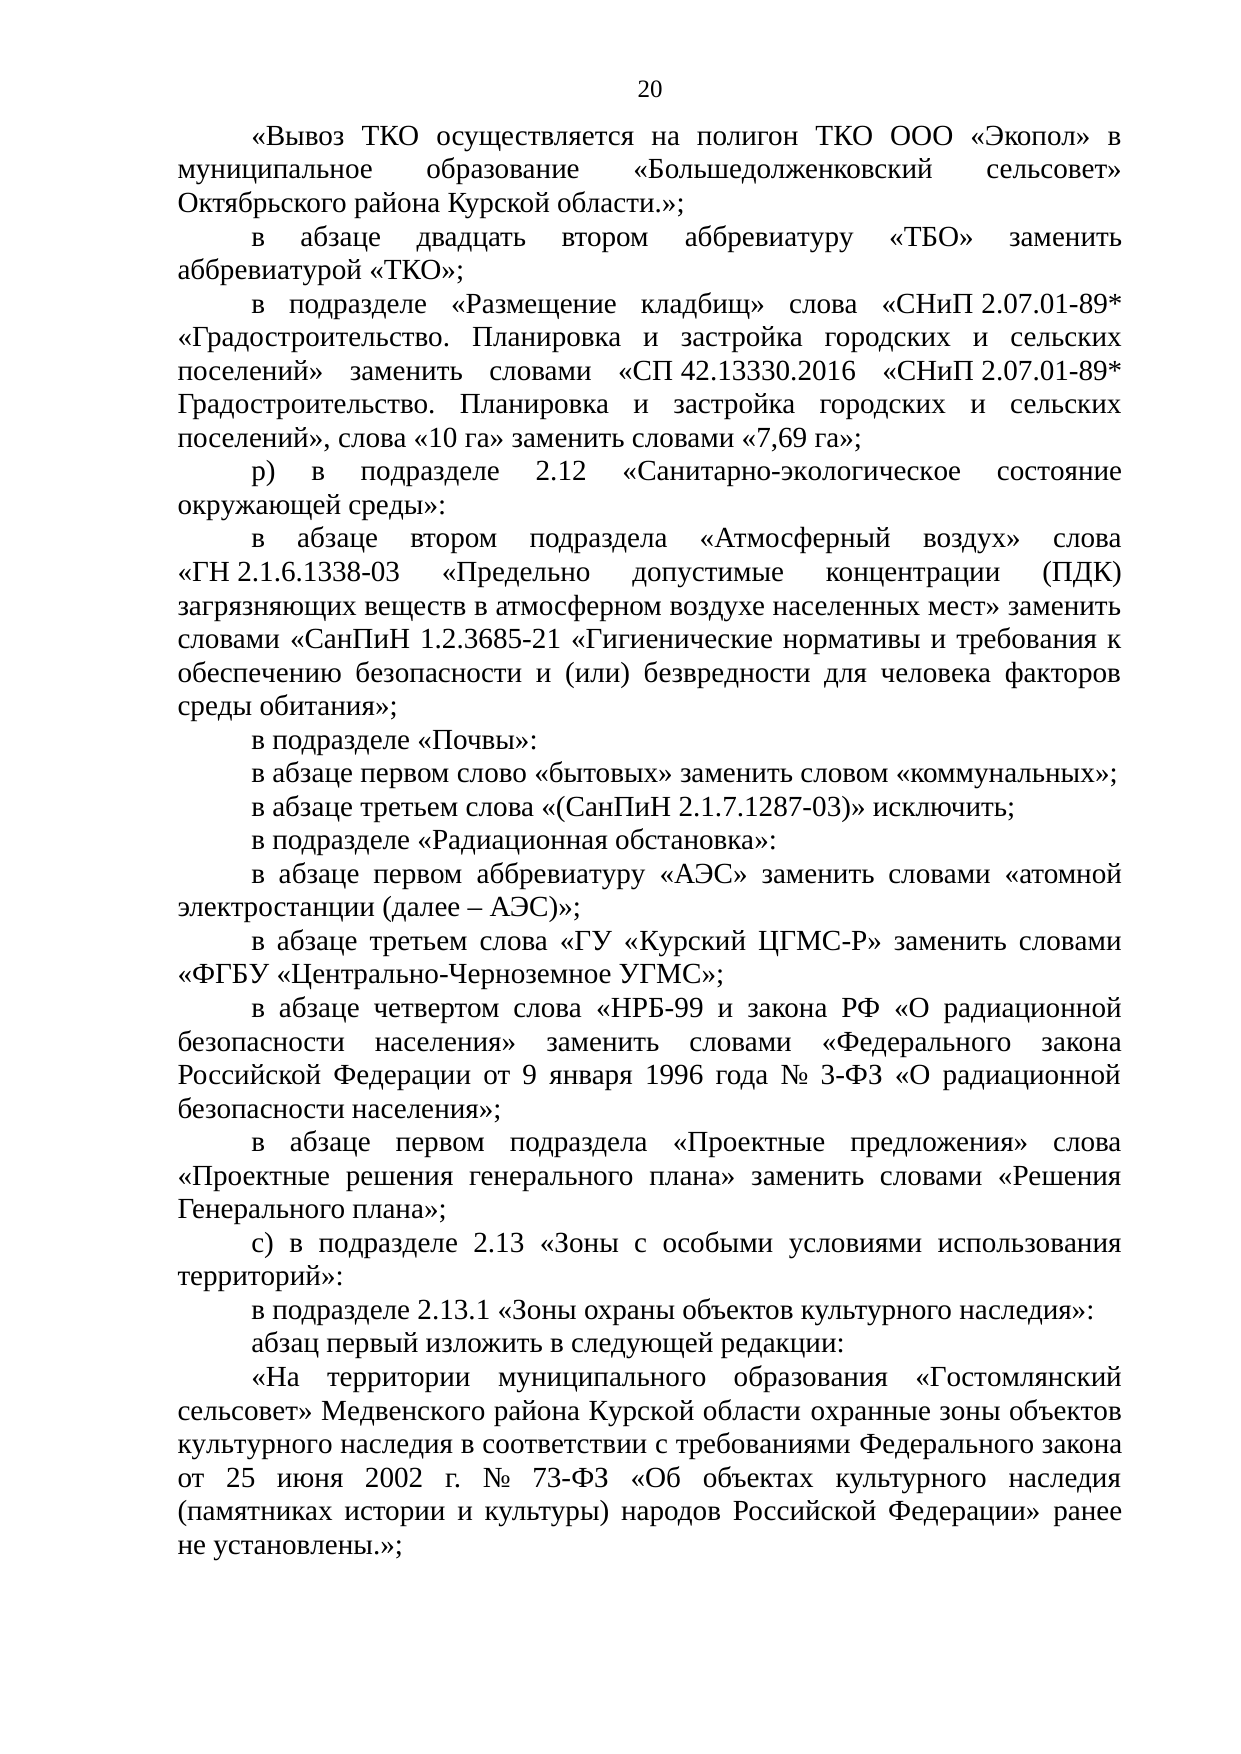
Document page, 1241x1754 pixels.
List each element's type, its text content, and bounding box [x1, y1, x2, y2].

text абзац первый изложить в следующей редакции: [177, 1326, 1122, 1359]
text «На территории муниципального образования «Гостомлянский сельсовет» Медвенского района Курской области охранные зоны объектов культурного наследия в соответствии с требованиями Федерального закона от 25 июня 2002 г. № 73-ФЗ «Об объектах культурного наследия (памятниках истории и культуры) народов Российской Федерации» ранее не установлены.»; [177, 1359, 1122, 1560]
text в подразделе «Почвы»: [177, 722, 1122, 755]
text «Вывоз ТКО осуществляется на полигон ТКО ООО «Экопол» в муниципальное образование «Большедолженковский сельсовет» Октябрьского района Курской области.»; [177, 118, 1122, 219]
text в абзаце первом слово «бытовых» заменить словом «коммунальных»; [177, 755, 1122, 789]
text в абзаце двадцать втором аббревиатуру «ТБО» заменить аббревиатурой «ТКО»; [177, 219, 1122, 286]
text в подразделе «Радиационная обстановка»: [177, 822, 1122, 856]
text в подразделе «Размещение кладбищ» слова «СНиП 2.07.01-89* «Градостроительство. Планировка и застройка городских и сельских поселений» заменить словами «СП 42.13330.2016 «СНиП 2.07.01-89* Градостроительство. Планировка и застройка городских и сельских поселений», слова «10 га» заменить словами «7,69 га»; [177, 286, 1122, 453]
text в абзаце четвертом слова «НРБ-99 и закона РФ «О радиационной безопасности населения» заменить словами «Федерального закона Российской Федерации от 9 января 1996 года № 3-ФЗ «О радиационной безопасности населения»; [177, 990, 1122, 1124]
text в абзаце третьем слова «(СанПиН 2.1.7.1287-03)» исключить; [177, 789, 1122, 822]
text р) в подразделе 2.12 «Санитарно-экологическое состояние окружающей среды»: [177, 453, 1122, 521]
text в абзаце первом подраздела «Проектные предложения» слова «Проектные решения генерального плана» заменить словами «Решения Генерального плана»; [177, 1124, 1122, 1225]
text в абзаце первом аббревиатуру «АЭС» заменить словами «атомной электростанции (далее – АЭС)»; [177, 856, 1122, 923]
text в подразделе 2.13.1 «Зоны охраны объектов культурного наследия»: [177, 1292, 1122, 1326]
text в абзаце втором подраздела «Атмосферный воздух» слова «ГН 2.1.6.1338-03 «Предельно допустимые концентрации (ПДК) загрязняющих веществ в атмосферном воздухе населенных мест» заменить словами «СанПиН 1.2.3685-21 «Гигиенические нормативы и требования к обеспечению безопасности и (или) безвредности для человека факторов среды обитания»; [177, 521, 1122, 722]
text в абзаце третьем слова «ГУ «Курский ЦГМС-Р» заменить словами «ФГБУ «Центрально-Черноземное УГМС»; [177, 923, 1122, 990]
text с) в подразделе 2.13 «Зоны с особыми условиями использования территорий»: [177, 1225, 1122, 1292]
